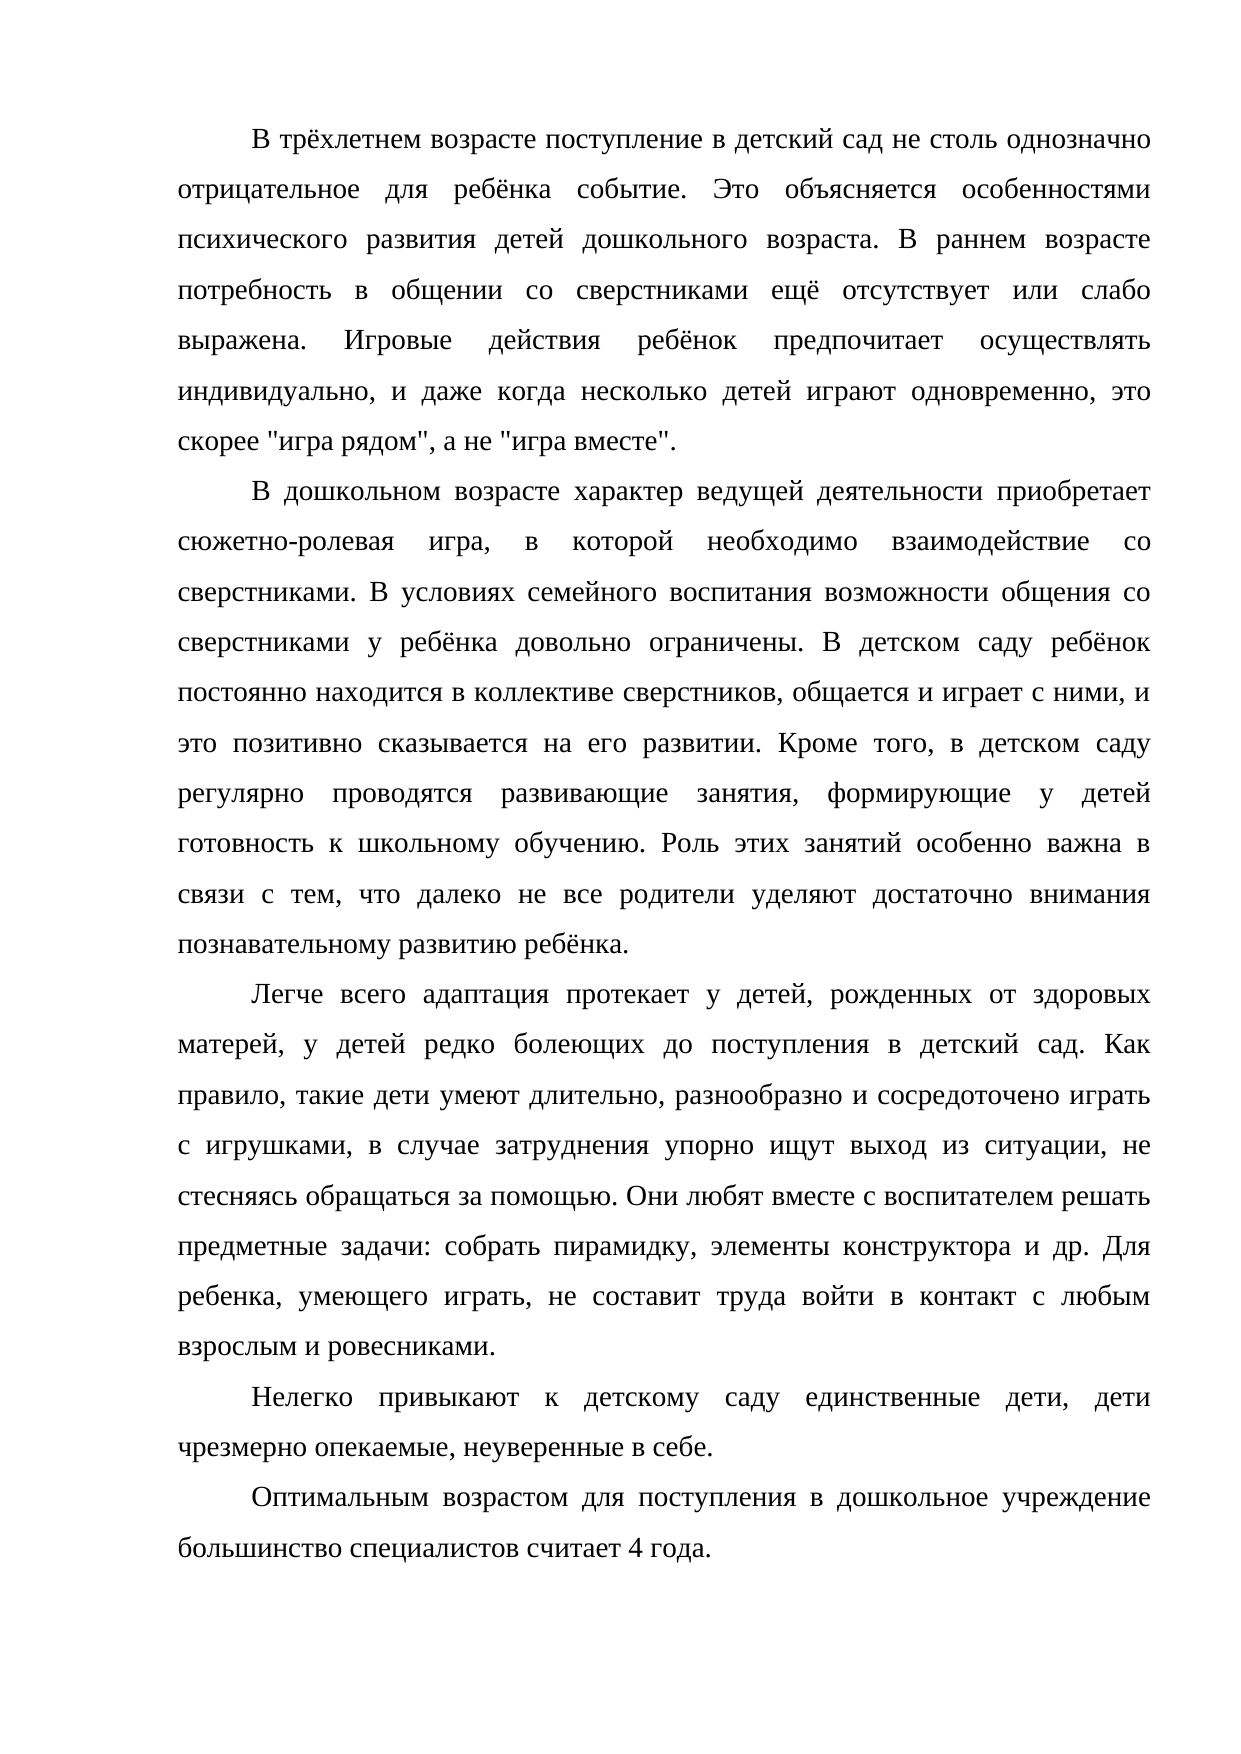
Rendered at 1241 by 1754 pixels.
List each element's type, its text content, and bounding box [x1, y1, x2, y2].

text Легче всего адаптация протекает у детей, рожденных от здоровых матерей, у детей редко болеющих до поступления в детский сад. Как правило, такие дети умеют длительно, разнообразно и сосредоточено играть с игрушками, в случае затруднения упорно ищут выход из ситуации, не стесняясь обращаться за помощью. Они любят вместе с воспитателем решать предметные задачи: собрать пирамидку, элементы конструктора и др. Для ребенка, умеющего играть, не составит труда войти в контакт с любым взрослым и ровесниками. [177, 976, 1152, 1362]
text В дошкольном возрасте характер ведущей деятельности приобретает сюжетно-ролевая игра, в которой необходимо взаимодействие со сверстниками. В условиях семейного воспитания возможности общения со сверстниками у ребёнка довольно ограничены. В детском саду ребёнок постоянно находится в коллективе сверстников, общается и играет с ними, и это позитивно сказывается на его развитии. Кроме того, в детском саду регулярно проводятся развивающие занятия, формирующие у детей готовность к школьному обучению. Роль этих занятий особенно важна в связи с тем, что далеко не все родители уделяют достаточно внимания познавательному развитию ребёнка. [177, 473, 1152, 959]
text В трёхлетнем возрасте поступление в детский сад не столь однозначно отрицательное для ребёнка событие. Это объясняется особенностями психического развития детей дошкольного возраста. В раннем возрасте потребность в общении со сверстниками ещё отсутствует или слабо выражена. Игровые действия ребёнок предпочитает осуществлять индивидуально, и даже когда несколько детей играют одновременно, это скорее "игра рядом", а не "игра вместе". [177, 121, 1152, 456]
text Оптимальным возрастом для поступления в дошкольное учреждение большинство специалистов считает 4 года. [177, 1479, 1152, 1563]
text Нелегко привыкают к детскому саду единственные дети, дети чрезмерно опекаемые, неуверенные в себе. [177, 1379, 1152, 1463]
